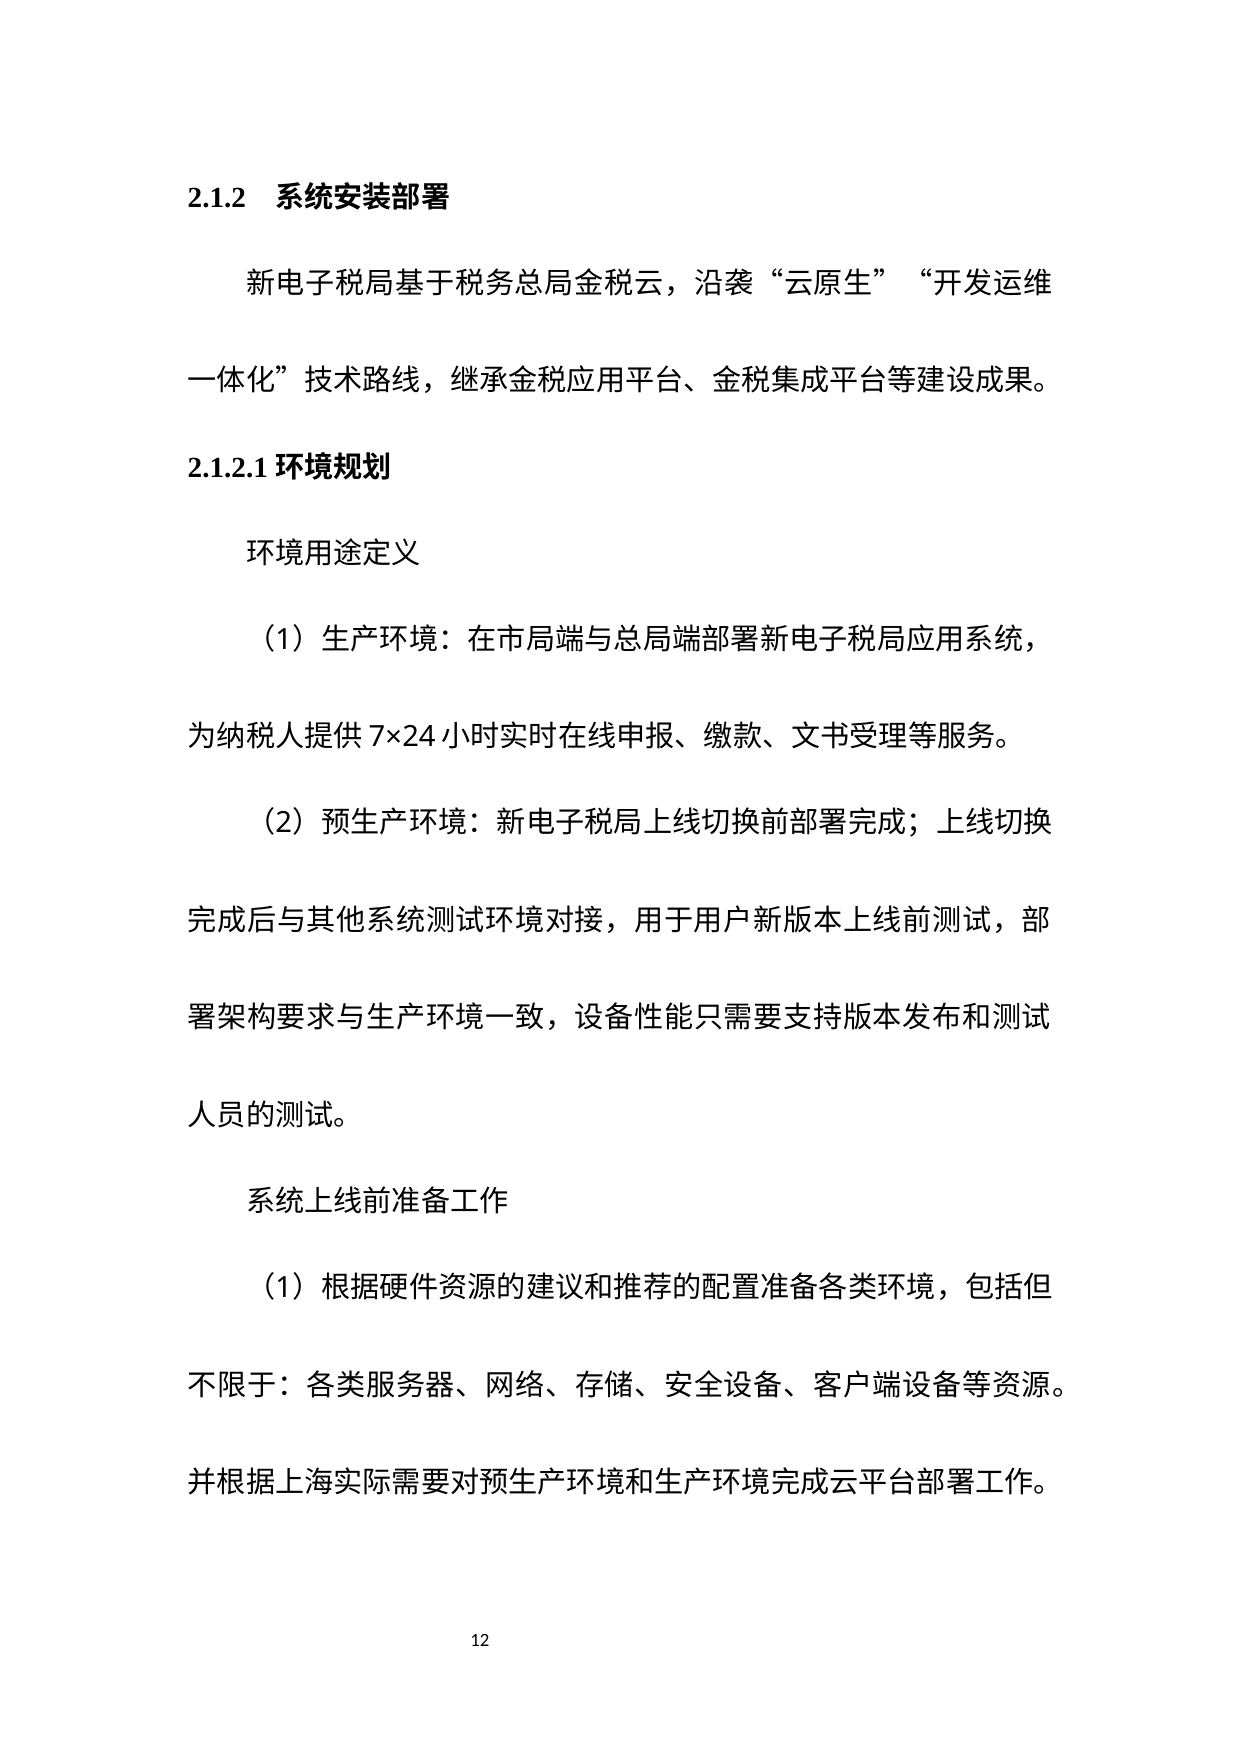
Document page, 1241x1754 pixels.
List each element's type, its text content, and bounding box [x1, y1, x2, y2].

text 系统上线前准备工作 [187, 1166, 1053, 1231]
text 新电子税局基于税务总局金税云，沿袭“云原生”“开发运维一体化”技术路线，继承金税应用平台、金税集成平台等建设成果。 [187, 248, 1053, 411]
text （1）根据硬件资源的建议和推荐的配置准备各类环境，包括但不限于：各类服务器、网络、存储、安全设备、客户端设备等资源。并根据上海实际需要对预生产环境和生产环境完成云平台部署工作。 [187, 1252, 1053, 1512]
text （2）预生产环境：新电子税局上线切换前部署完成；上线切换完成后与其他系统测试环境对接，用于用户新版本上线前测试，部署架构要求与生产环境一致，设备性能只需要支持版本发布和测试人员的测试。 [187, 788, 1053, 1145]
list 环境规划 [187, 432, 1053, 497]
list 系统安装部署 [187, 162, 1053, 227]
text 环境用途定义 [187, 518, 1053, 583]
text （1）生产环境：在市局端与总局端部署新电子税局应用系统，为纳税人提供7×24小时实时在线申报、缴款、文书受理等服务。 [187, 604, 1053, 767]
